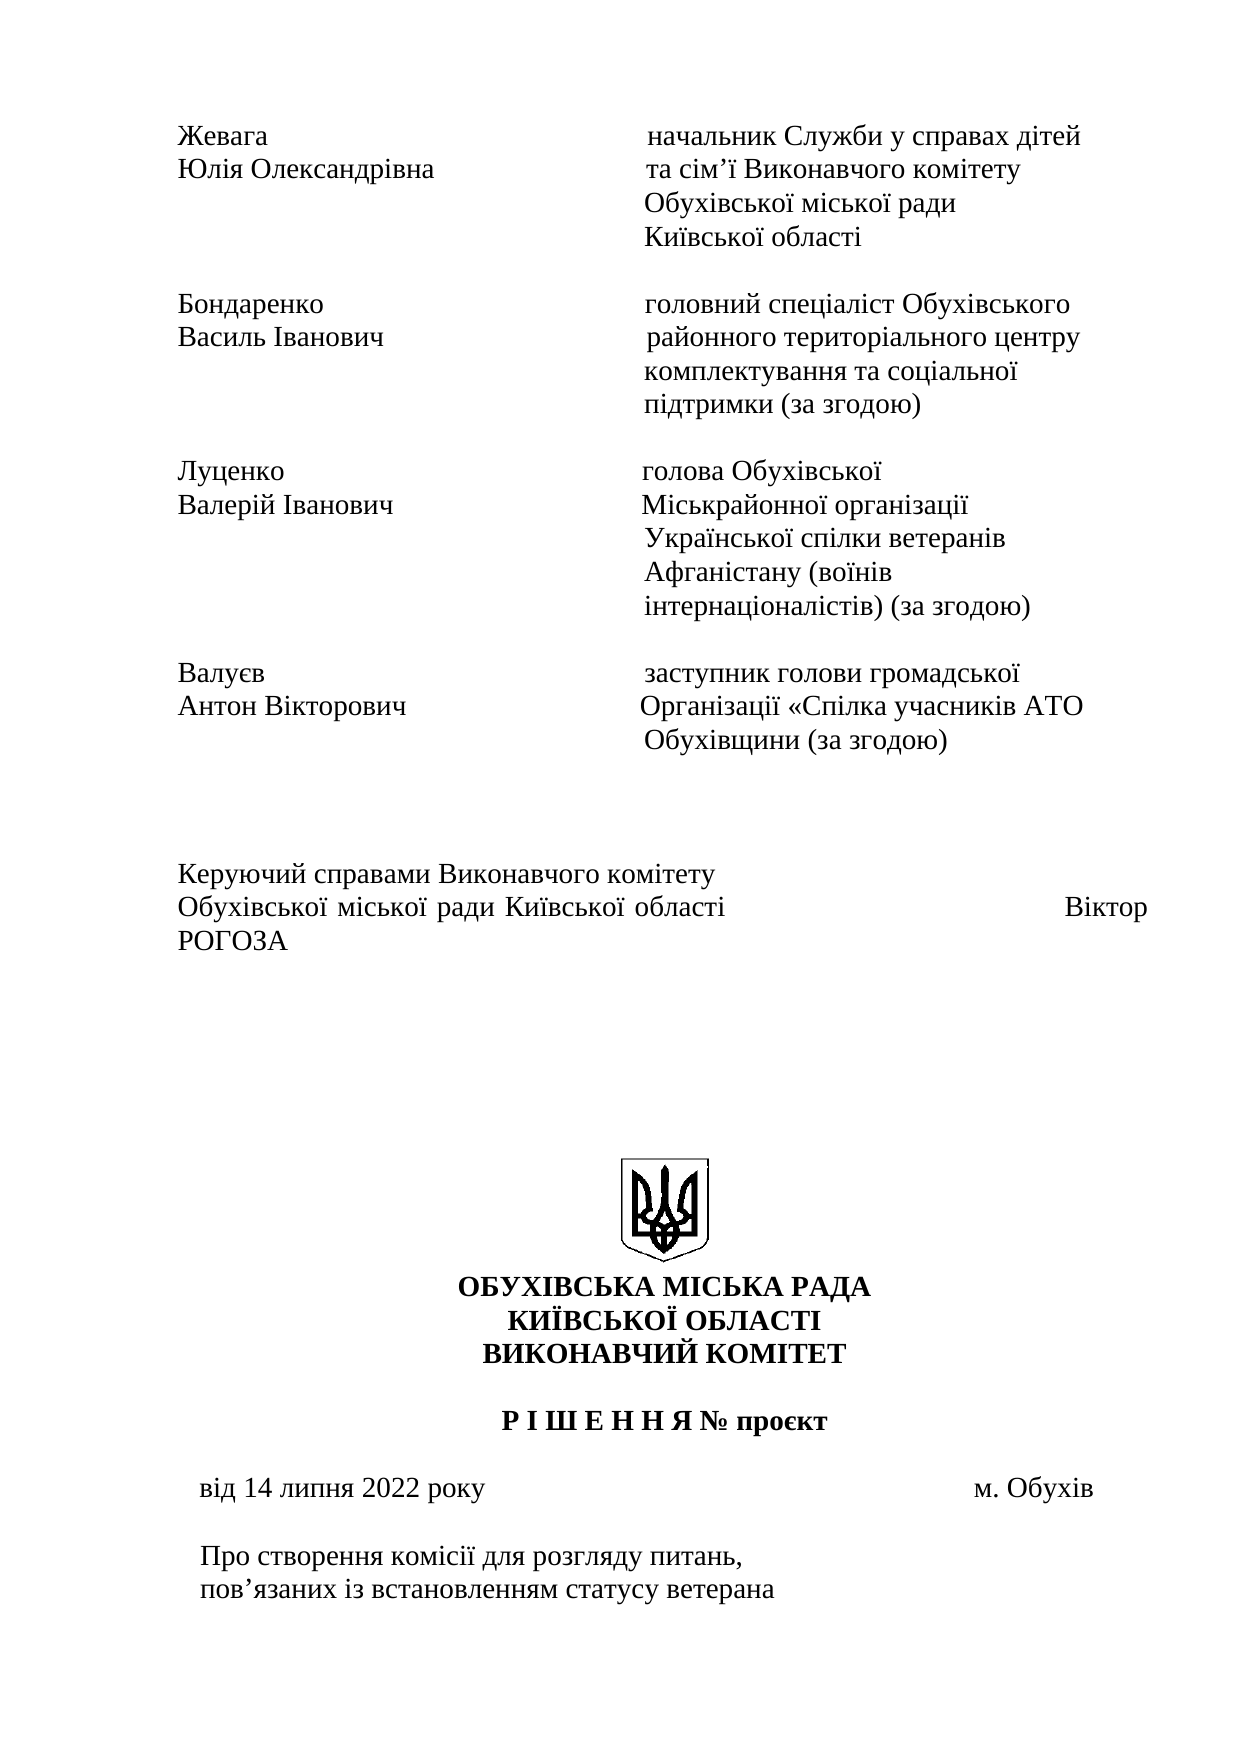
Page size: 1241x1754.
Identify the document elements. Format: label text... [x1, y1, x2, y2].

text ВИКОНАВЧИЙ КОМІТЕТ [177, 1336, 1152, 1370]
text Василь Іванович районного територіального центру [177, 319, 1152, 353]
text Валерій Іванович Міськрайонної організації [177, 487, 1152, 521]
text від 14 липня 2022 року м. Обухів [177, 1471, 1152, 1504]
text Обухівської міської ради [177, 185, 1152, 219]
text Юлія Олександрівна та сім’ї Виконавчого комітету [177, 152, 1152, 185]
text Р І Ш Е Н Н Я № проєкт [177, 1403, 1152, 1437]
text КИЇВСЬКОЇ ОБЛАСТІ [177, 1303, 1152, 1336]
text Київської області [177, 219, 1152, 252]
text Луценко голова Обухівської [177, 453, 1152, 487]
text Валуєв заступник голови громадської [177, 655, 1152, 688]
text Антон Вікторович Організації «Спілка учасників АТО [177, 688, 1152, 722]
text Бондаренко головний спеціаліст Обухівського [177, 286, 1152, 319]
text Жевага начальник Служби у справах дітей [177, 118, 1152, 152]
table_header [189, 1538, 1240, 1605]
text Обухівщини (за згодою) [177, 722, 1152, 755]
text Обухівської міської ради Київської області Віктор РОГОЗА [177, 889, 1152, 957]
text Афганістану (воїнів [177, 554, 1152, 588]
text Української спілки ветеранів [177, 521, 1152, 554]
text ОБУХІВСЬКА МІСЬКА РАДА [177, 1269, 1152, 1303]
text Керуючий справами Виконавчого комітету [177, 856, 1152, 889]
text комплектування та соціальної [177, 353, 1152, 386]
text підтримки (за згодою) [177, 386, 1152, 420]
text інтернаціоналістів) (за згодою) [177, 588, 1152, 621]
